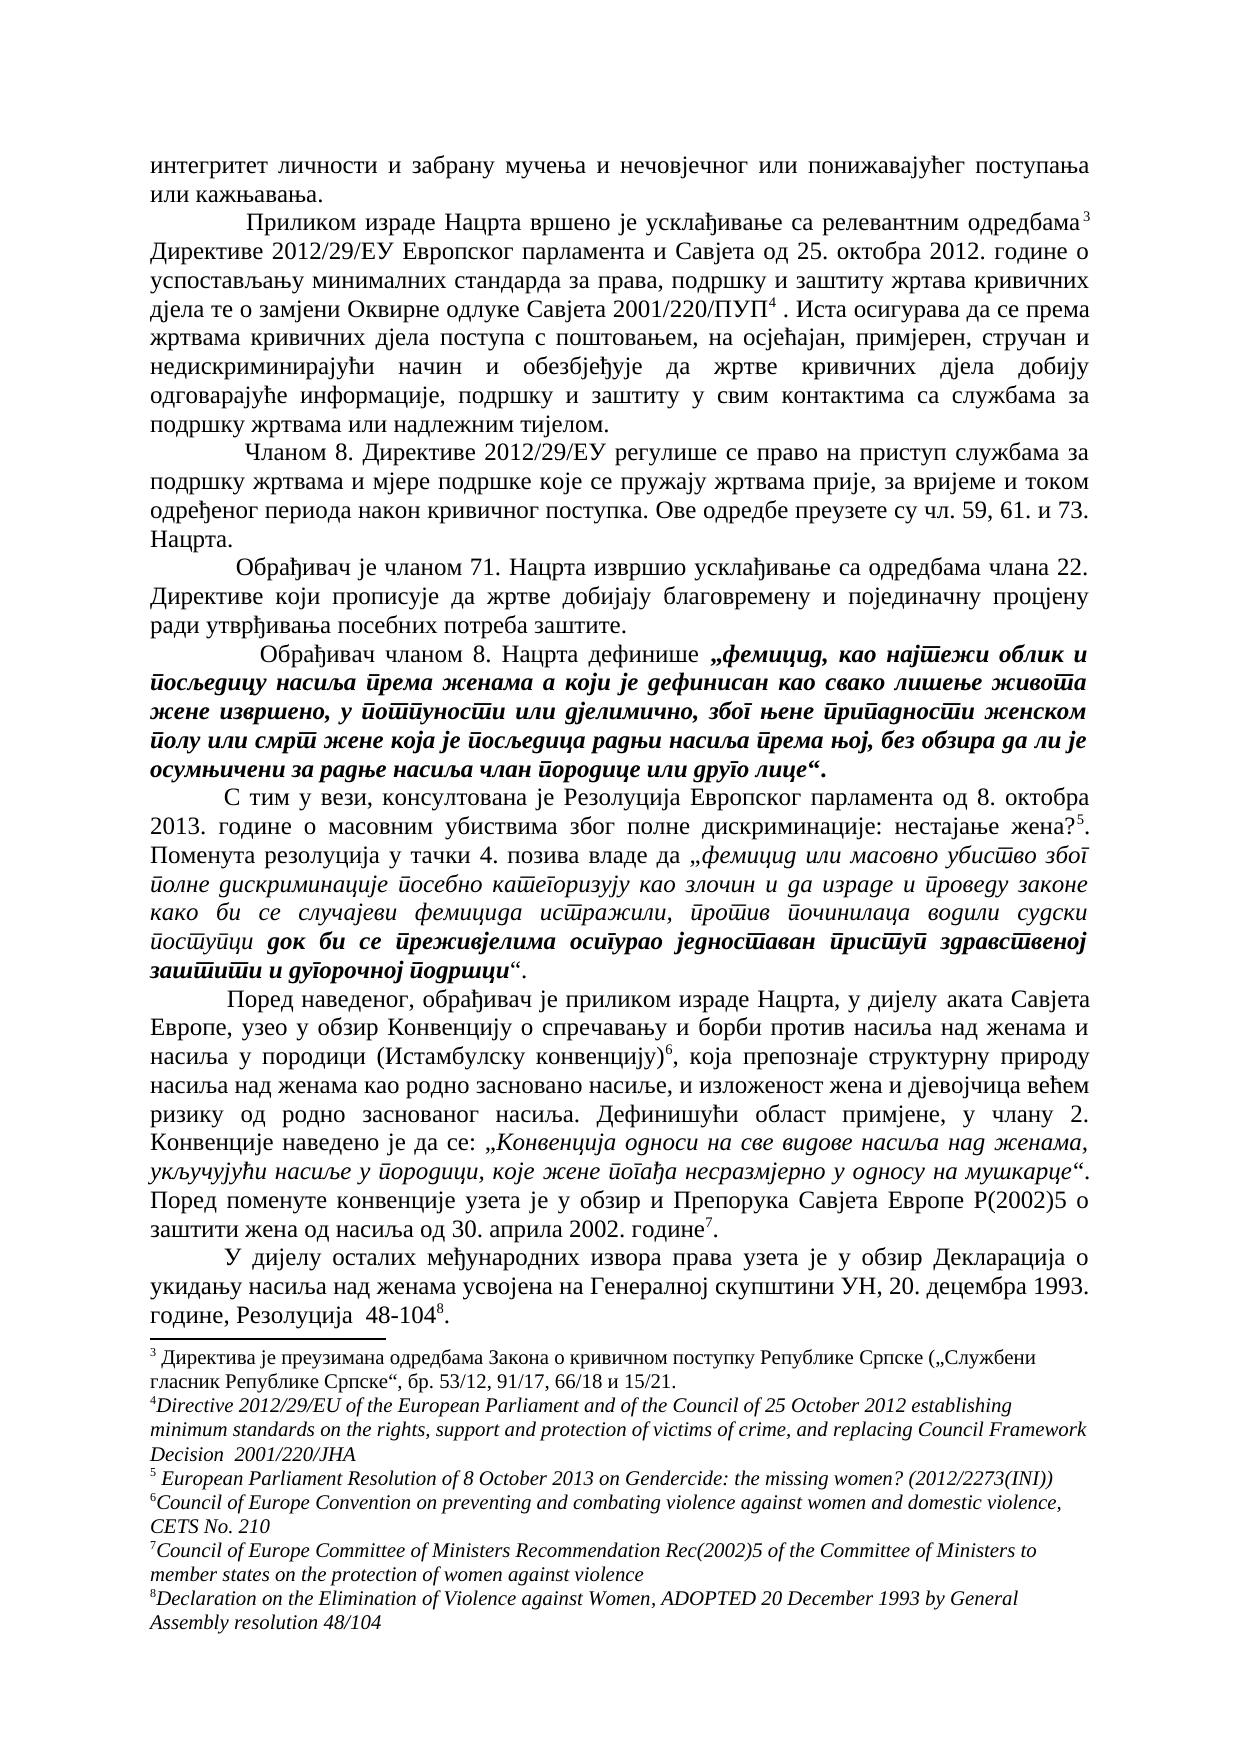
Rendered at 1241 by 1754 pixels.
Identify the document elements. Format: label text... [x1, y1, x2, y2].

text Чланом 8. Директиве 2012/29/ЕУ регулише се право на приступ службама за подршку жртвама и мјере подршке које се пружају жртвама прије, за вријеме и током одређеног периода након кривичног поступка. Ове одредбе преузете су чл. 59, 61. и 73. Нацрта. [150, 437, 1090, 552]
text Обрађивач чланом 8. Нацрта дефинише „фемицид, као најтежи облик и посљедицу насиља према женама а који је дефинисан као свако лишење живота жене извршено, у потпуности или дјелимично, због њене припадности женском полу или смрт жене која је посљедица радњи насиља према њој, без обзира да ли је осумњичени за радње насиља члан породице или друго лице“. [150, 639, 1090, 782]
text У дијелу осталих међународних извора права узета је у обзир Декларација о укидању насиља над женама усвојена на Генералној скупштини УН, 20. децембра 1993. године, Резолуција 48-104. [150, 1242, 1090, 1329]
text Поред наведеног, обрађивач је приликом израде Нацрта, у дијелу аката Савјета Европе, узео у обзир Конвенцију о спречавању и борби против насиља над женама и насиља у породици (Истамбулску конвенцију), која препознаје структурну природу насиља над женама као родно засновано насиље, и изложеност жена и дјевојчица већем ризику од родно заснованог насиља. Дефинишући област примјене, у члану 2. Конвенције наведено је да се: „Конвенција односи на све видове насиља над женама, укључујући насиље у породици, које жене погађа несразмјерно у односу на мушкарце“. Поред поменуте конвенције узета је у обзир и Препорука Сaвјета Европе P(2002)5 о заштити жена од насиља од 30. априла 2002. године. [150, 984, 1090, 1242]
text Приликом израде Нацрта вршено је усклађивање са релевантним одредбама Директиве 2012/29/ЕУ Европског парламента и Савјета од 25. октобра 2012. године о успостављању минималних стандарда за права, подршку и заштиту жртава кривичних дјела те о замјени Оквирне одлуке Савјета 2001/220/ПУП . Иста осигурава да се према жртвама кривичних дјела поступа с поштовањем, на осјећајан, примјерен, стручан и недискриминирајући начин и обезбјеђује да жртве кривичних дјела добију одговарајуће информације, подршку и заштиту у свим контактима са службама за подршку жртвама или надлежним тијелом. [150, 207, 1090, 437]
text Обрађивач је чланом 71. Нацрта извршио усклађивање са одредбама члана 22. Директиве који прописује да жртве добијају благовремену и појединачну процјену ради утврђивања посебних потреба заштите. [150, 552, 1090, 639]
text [150, 150, 1090, 207]
text С тим у вези, консултована је Резолуција Европског парламента од 8. октобра 2013. године о масовним убиствима због полне дискриминације: нестајање жена?. Поменута резолуција у тачки 4. позива владе да „фемицид или масовно убиство због полне дискриминације посебно категоризују као злочин и да израде и проведу законе како би се случајеви фемицида истражили, против починилаца водили судски поступци док би се преживјелима осигурао једноставан приступ здравственој заштити и дугорочној подршци“. [150, 782, 1090, 984]
